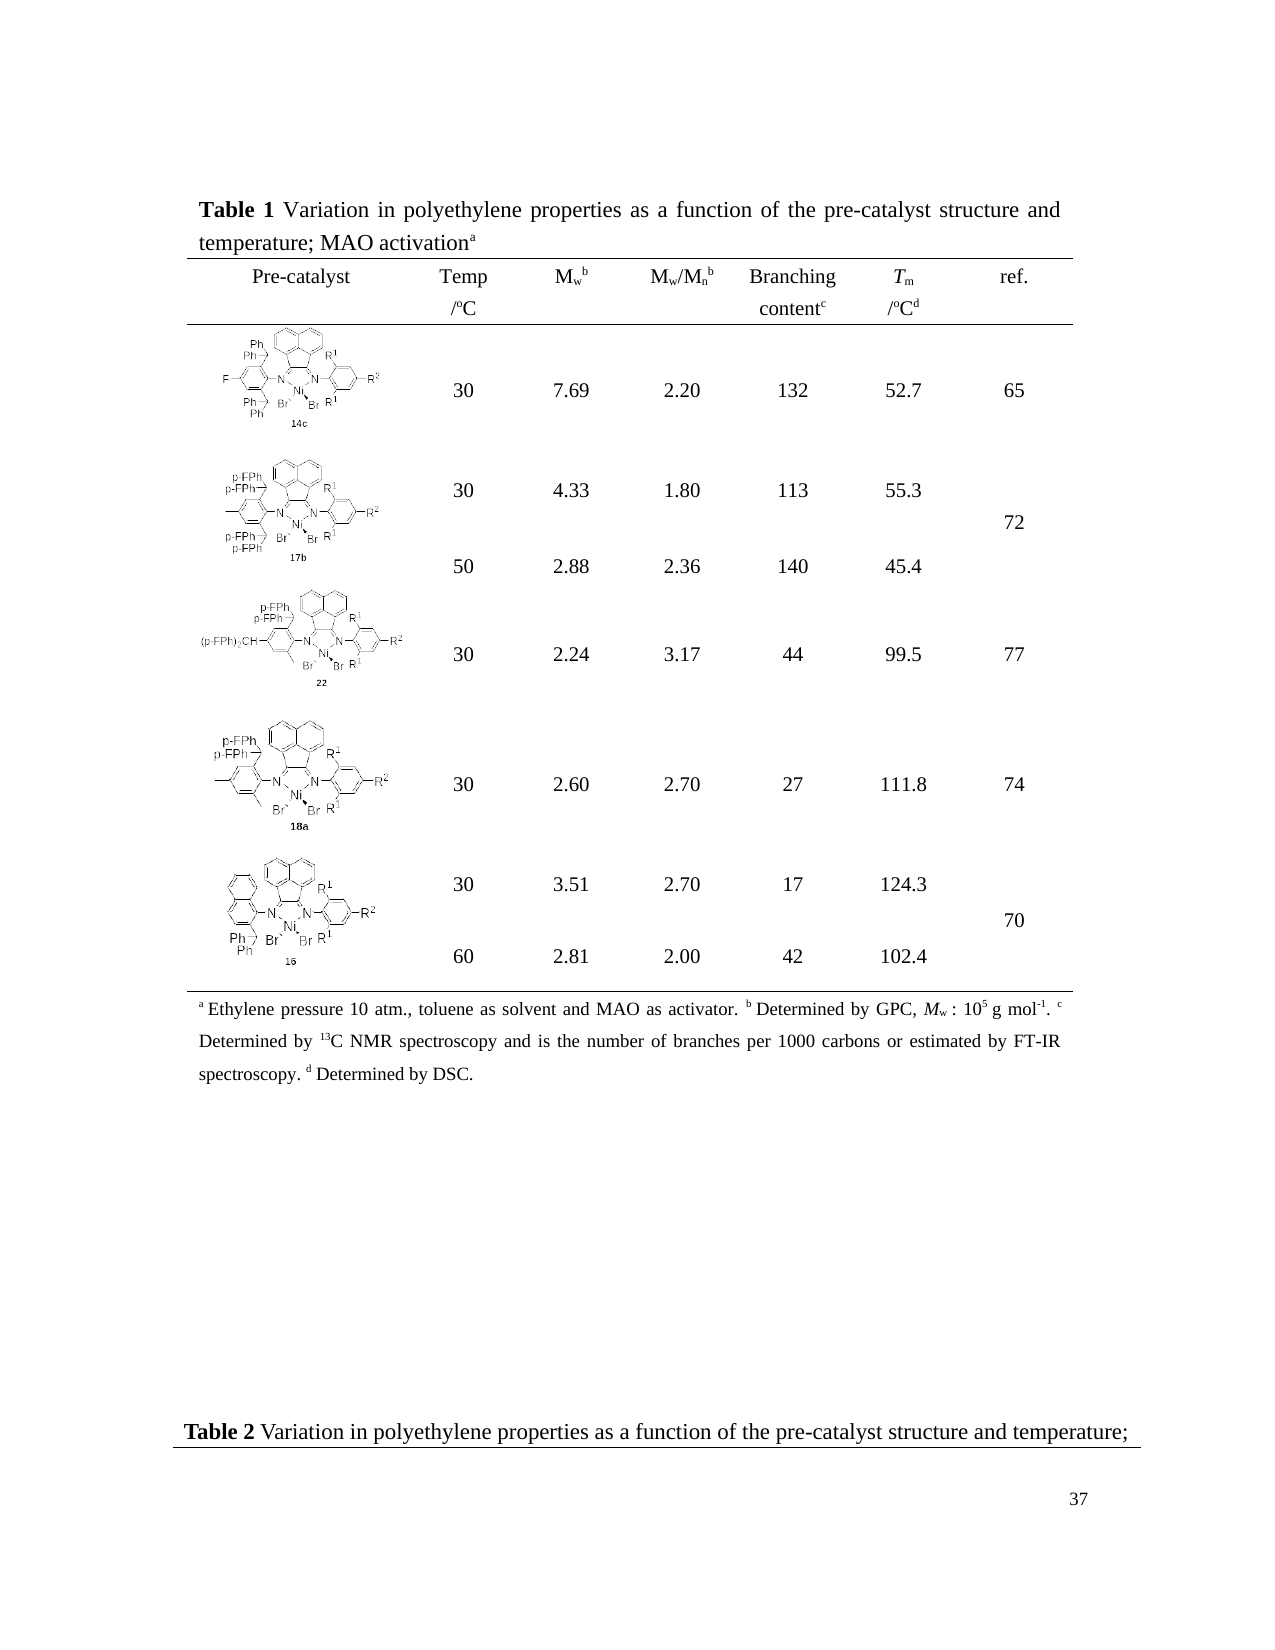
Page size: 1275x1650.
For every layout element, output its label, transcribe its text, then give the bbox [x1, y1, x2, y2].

table_cell 2.70 [630, 849, 733, 919]
table_cell 30 [415, 455, 512, 525]
table_cell 74 [955, 719, 1073, 849]
table_cell 2.88 [512, 525, 630, 589]
table_cell 30 [415, 719, 512, 849]
table_cell Temp /oC [415, 259, 512, 324]
table_cell 3.51 [512, 849, 630, 919]
table_cell 140 [734, 525, 852, 589]
table_cell Mw/Mnb [630, 259, 733, 324]
table_cell 2.00 [630, 920, 733, 991]
table_cell 3.17 [630, 589, 733, 719]
table_cell 4.33 [512, 455, 630, 525]
table_cell 2.24 [512, 589, 630, 719]
table_cell 45.4 [852, 525, 955, 589]
table_cell 2.70 [630, 719, 733, 849]
table_cell 2.36 [630, 525, 733, 589]
table_cell 102.4 [852, 920, 955, 991]
table_cell 42 [734, 920, 852, 991]
table_cell 124.3 [852, 849, 955, 919]
table_cell 30 [415, 849, 512, 919]
table_cell 55.3 [852, 455, 955, 525]
table_cell 72 [955, 455, 1073, 589]
table_cell [187, 325, 415, 455]
table_cell a Ethylene pressure 10 atm., toluene as solvent and MAO as activator. b Determined by GPC, Mw : 105 g mol-1. c Determined by 13C NMR spectroscopy and is the number of branches per 1000 carbons or estimated by FT-IR spectroscopy. d Determined by DSC. [187, 992, 1073, 1090]
table_cell 132 [734, 325, 852, 455]
table_cell 7.69 [512, 325, 630, 455]
table_cell 2.81 [512, 920, 630, 991]
table_cell Branching contentc [734, 259, 852, 324]
table_cell 99.5 [852, 589, 955, 719]
table_cell [187, 849, 415, 991]
table_cell 65 [955, 325, 1073, 455]
table_cell 2.60 [512, 719, 630, 849]
table_cell 30 [415, 325, 512, 455]
table_cell 2.20 [630, 325, 733, 455]
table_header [173, 1415, 1141, 1447]
table_cell Mwb [512, 259, 630, 324]
table_cell 111.8 [852, 719, 955, 849]
table_cell 113 [734, 455, 852, 525]
table_cell 27 [734, 719, 852, 849]
table_cell 50 [415, 525, 512, 589]
table_cell [187, 455, 415, 589]
table_cell 30 [415, 589, 512, 719]
table_cell 60 [415, 920, 512, 991]
table_cell 70 [955, 849, 1073, 991]
table_header Table 1 Variation in polyethylene properties as a function of the pre-catalyst structure and temperature; MAO activationa [187, 193, 1073, 258]
table_cell 77 [955, 589, 1073, 719]
table_cell [187, 719, 415, 849]
table_cell 17 [734, 849, 852, 919]
table_cell 52.7 [852, 325, 955, 455]
table_cell [187, 589, 415, 719]
table_cell ref. [955, 259, 1073, 324]
table_cell 44 [734, 589, 852, 719]
table_cell Pre-catalyst [187, 259, 415, 324]
table_cell Tm /oCd [852, 259, 955, 324]
table_cell 1.80 [630, 455, 733, 525]
